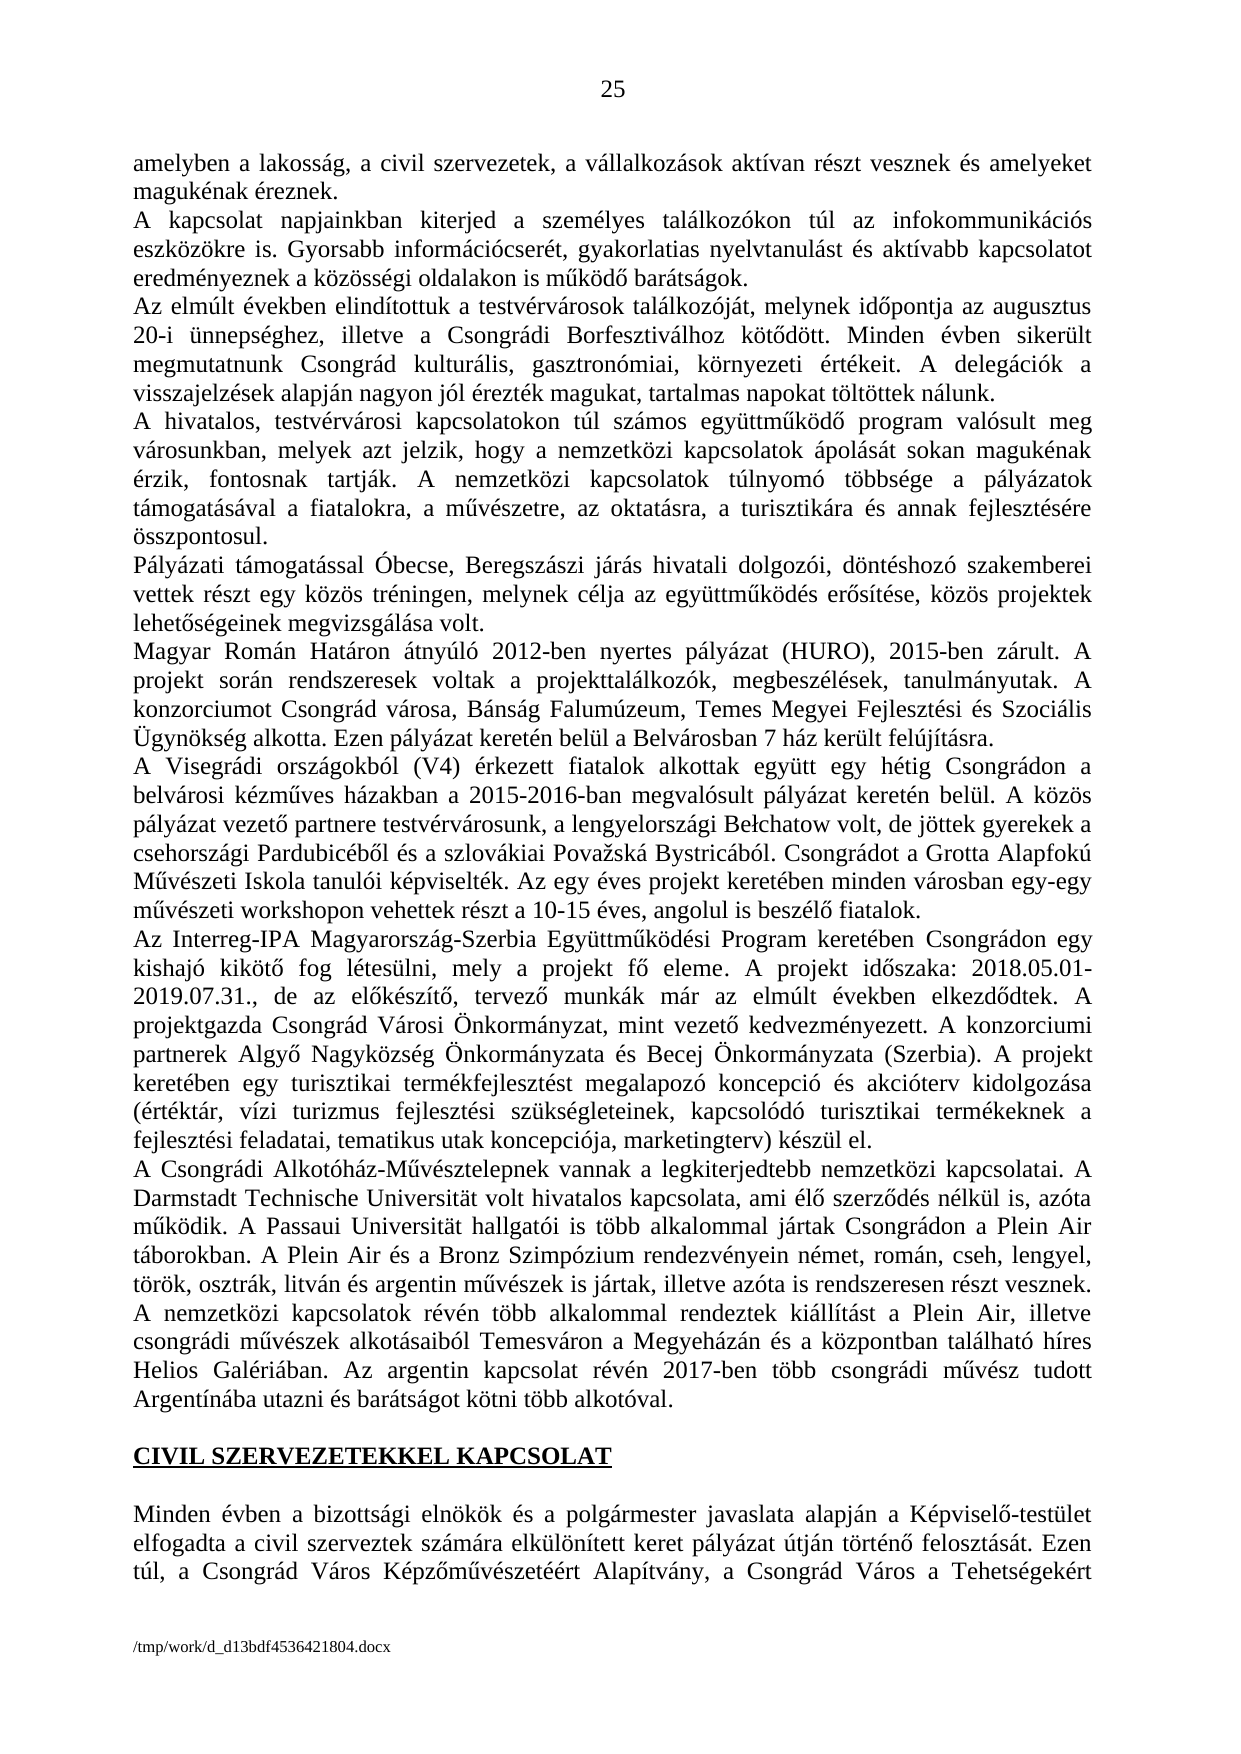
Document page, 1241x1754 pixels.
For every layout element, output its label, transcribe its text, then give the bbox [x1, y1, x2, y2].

text Az elmúlt években elindítottuk a testvérvárosok találkozóját, melynek időpontja az augusztus 20-i ünnepséghez, illetve a Csongrádi Borfesztiválhoz kötődött. Minden évben sikerült megmutatnunk Csongrád kulturális, gasztronómiai, környezeti értékeit. A delegációk a visszajelzések alapján nagyon jól érezték magukat, tartalmas napokat töltöttek nálunk. [133, 291, 1093, 406]
text Pályázati támogatással Óbecse, Beregszászi járás hivatali dolgozói, döntéshozó szakemberei vettek részt egy közös tréningen, melynek célja az együttműködés erősítése, közös projektek lehetőségeinek megvizsgálása volt. [133, 550, 1093, 636]
text A Visegrádi országokból (V4) érkezett fiatalok alkottak együtt egy hétig Csongrádon a belvárosi kézműves házakban a 2015-2016-ban megvalósult pályázat keretén belül. A közös pályázat vezető partnere testvérvárosunk, a lengyelországi Bełchatow volt, de jöttek gyerekek a csehországi Pardubicéből és a szlovákiai Považská Bystricából. Csongrádot a Grotta Alapfokú Művészeti Iskola tanulói képviselték. Az egy éves projekt keretében minden városban egy-egy művészeti workshopon vehettek részt a 10-15 éves, angolul is beszélő fiatalok. [133, 751, 1093, 924]
text Az Interreg-IPA Magyarország-Szerbia Együttműködési Program keretében Csongrádon egy kishajó kikötő fog létesülni, mely a projekt fő eleme. A projekt időszaka: 2018.05.01-2019.07.31., de az előkészítő, tervező munkák már az elmúlt években elkezdődtek. A projektgazda Csongrád Városi Önkormányzat, mint vezető kedvezményezett. A konzorciumi partnerek Algyő Nagyközség Önkormányzata és Becej Önkormányzata (Szerbia). A projekt keretében egy turisztikai termékfejlesztést megalapozó koncepció és akcióterv kidolgozása (értéktár, vízi turizmus fejlesztési szükségleteinek, kapcsolódó turisztikai termékeknek a fejlesztési feladatai, tematikus utak koncepciója, marketingterv) készül el. [133, 924, 1093, 1154]
text Magyar Román Határon átnyúló 2012-ben nyertes pályázat (HURO), 2015-ben zárult. A projekt során rendszeresek voltak a projekttalálkozók, megbeszélések, tanulmányutak. A konzorciumot Csongrád városa, Bánság Falumúzeum, Temes Megyei Fejlesztési és Szociális Ügynökség alkotta. Ezen pályázat keretén belül a Belvárosban 7 ház került felújításra. [133, 636, 1093, 751]
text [133, 1499, 1093, 1585]
text CIVIL SZERVEZETEKKEL KAPCSOLAT [133, 1441, 1093, 1470]
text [133, 148, 1093, 205]
text A Csongrádi Alkotóház-Művésztelepnek vannak a legkiterjedtebb nemzetközi kapcsolatai. A Darmstadt Technische Universität volt hivatalos kapcsolata, ami élő szerződés nélkül is, azóta működik. A Passaui Universität hallgatói is több alkalommal jártak Csongrádon a Plein Air táborokban. A Plein Air és a Bronz Szimpózium rendezvényein német, román, cseh, lengyel, török, osztrák, litván és argentin művészek is jártak, illetve azóta is rendszeresen részt vesznek. A nemzetközi kapcsolatok révén több alkalommal rendeztek kiállítást a Plein Air, illetve csongrádi művészek alkotásaiból Temesváron a Megyeházán és a központban található híres Helios Galériában. Az argentin kapcsolat révén 2017-ben több csongrádi művész tudott Argentínába utazni és barátságot kötni több alkotóval. [133, 1154, 1093, 1413]
text A kapcsolat napjainkban kiterjed a személyes találkozókon túl az infokommunikációs eszközökre is. Gyorsabb információcserét, gyakorlatias nyelvtanulást és aktívabb kapcsolatot eredményeznek a közösségi oldalakon is működő barátságok. [133, 205, 1093, 291]
text A hivatalos, testvérvárosi kapcsolatokon túl számos együttműködő program valósult meg városunkban, melyek azt jelzik, hogy a nemzetközi kapcsolatok ápolását sokan magukénak érzik, fontosnak tartják. A nemzetközi kapcsolatok túlnyomó többsége a pályázatok támogatásával a fiatalokra, a művészetre, az oktatásra, a turisztikára és annak fejlesztésére összpontosul. [133, 406, 1093, 550]
